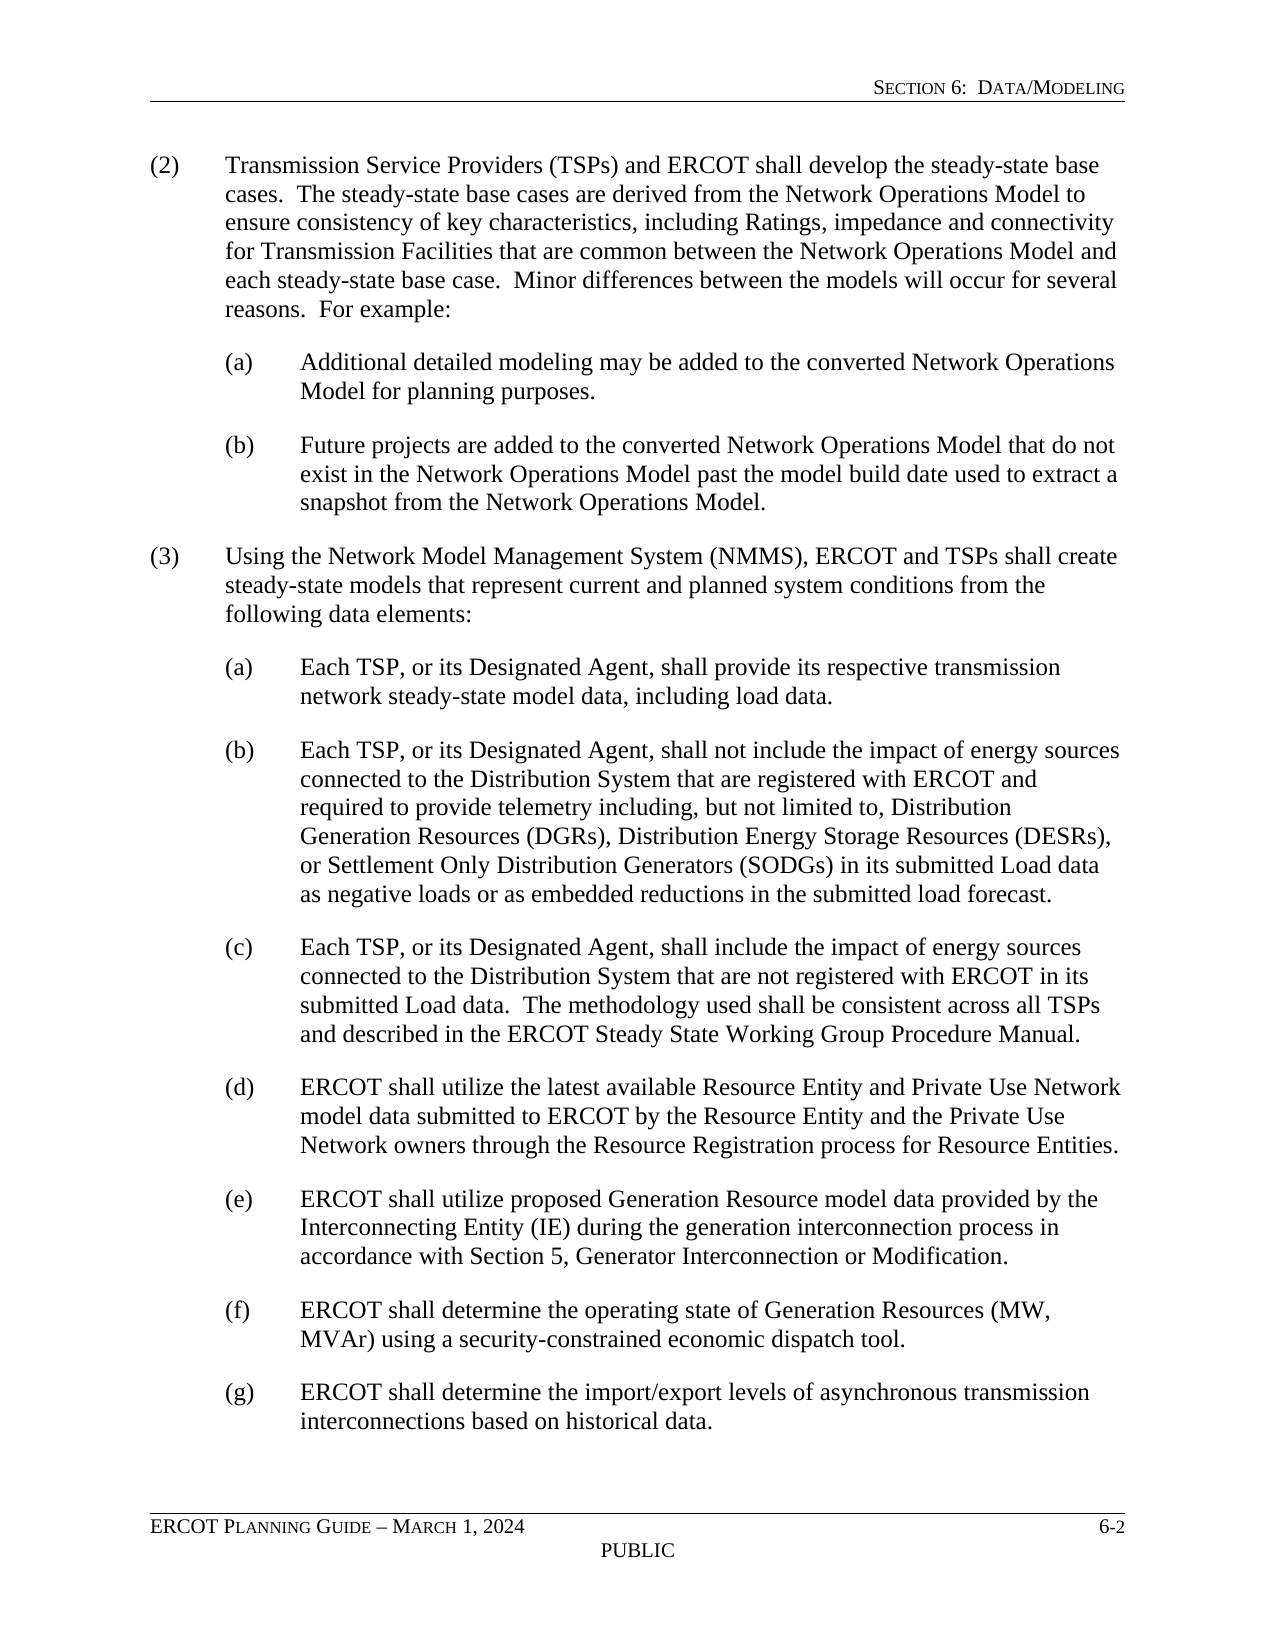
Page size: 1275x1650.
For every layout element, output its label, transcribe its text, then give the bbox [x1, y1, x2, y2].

text (c) Each TSP, or its Designated Agent, shall include the impact of energy sources connected to the Distribution System that are not registered with ERCOT in its submitted Load data. The methodology used shall be consistent across all TSPs and described in the ERCOT Steady State Working Group Procedure Manual. [225, 932, 1125, 1047]
text (3) Using the Network Model Management System (NMMS), ERCOT and TSPs shall create steady-state models that represent current and planned system conditions from the following data elements: [150, 541, 1125, 627]
text (d) ERCOT shall utilize the latest available Resource Entity and Private Use Network model data submitted to ERCOT by the Resource Entity and the Private Use Network owners through the Resource Registration process for Resource Entities. [225, 1072, 1125, 1159]
text (f) ERCOT shall determine the operating state of Generation Resources (MW, MVAr) using a security-constrained economic dispatch tool. [225, 1295, 1125, 1352]
text (a) Each TSP, or its Designated Agent, shall provide its respective transmission network steady-state model data, including load data. [225, 652, 1125, 710]
text (e) ERCOT shall utilize proposed Generation Resource model data provided by the Interconnecting Entity (IE) during the generation interconnection process in accordance with Section 5, Generator Interconnection or Modification. [225, 1184, 1125, 1270]
text (a) Additional detailed modeling may be added to the converted Network Operations Model for planning purposes. [225, 347, 1125, 405]
text (b) Each TSP, or its Designated Agent, shall not include the impact of energy sources connected to the Distribution System that are registered with ERCOT and required to provide telemetry including, but not limited to, Distribution Generation Resources (DGRs), Distribution Energy Storage Resources (DESRs), or Settlement Only Distribution Generators (SODGs) in its submitted Load data as negative loads or as embedded reductions in the submitted load forecast. [225, 735, 1125, 907]
text (g) ERCOT shall determine the import/export levels of asynchronous transmission interconnections based on historical data. [225, 1377, 1125, 1435]
text (2) Transmission Service Providers (TSPs) and ERCOT shall develop the steady-state base cases. The steady-state base cases are derived from the Network Operations Model to ensure consistency of key characteristics, including Ratings, impedance and connectivity for Transmission Facilities that are common between the Network Operations Model and each steady-state base case. Minor differences between the models will occur for several reasons. For example: [150, 150, 1125, 322]
text (b) Future projects are added to the converted Network Operations Model that do not exist in the Network Operations Model past the model build date used to extract a snapshot from the Network Operations Model. [225, 430, 1125, 516]
